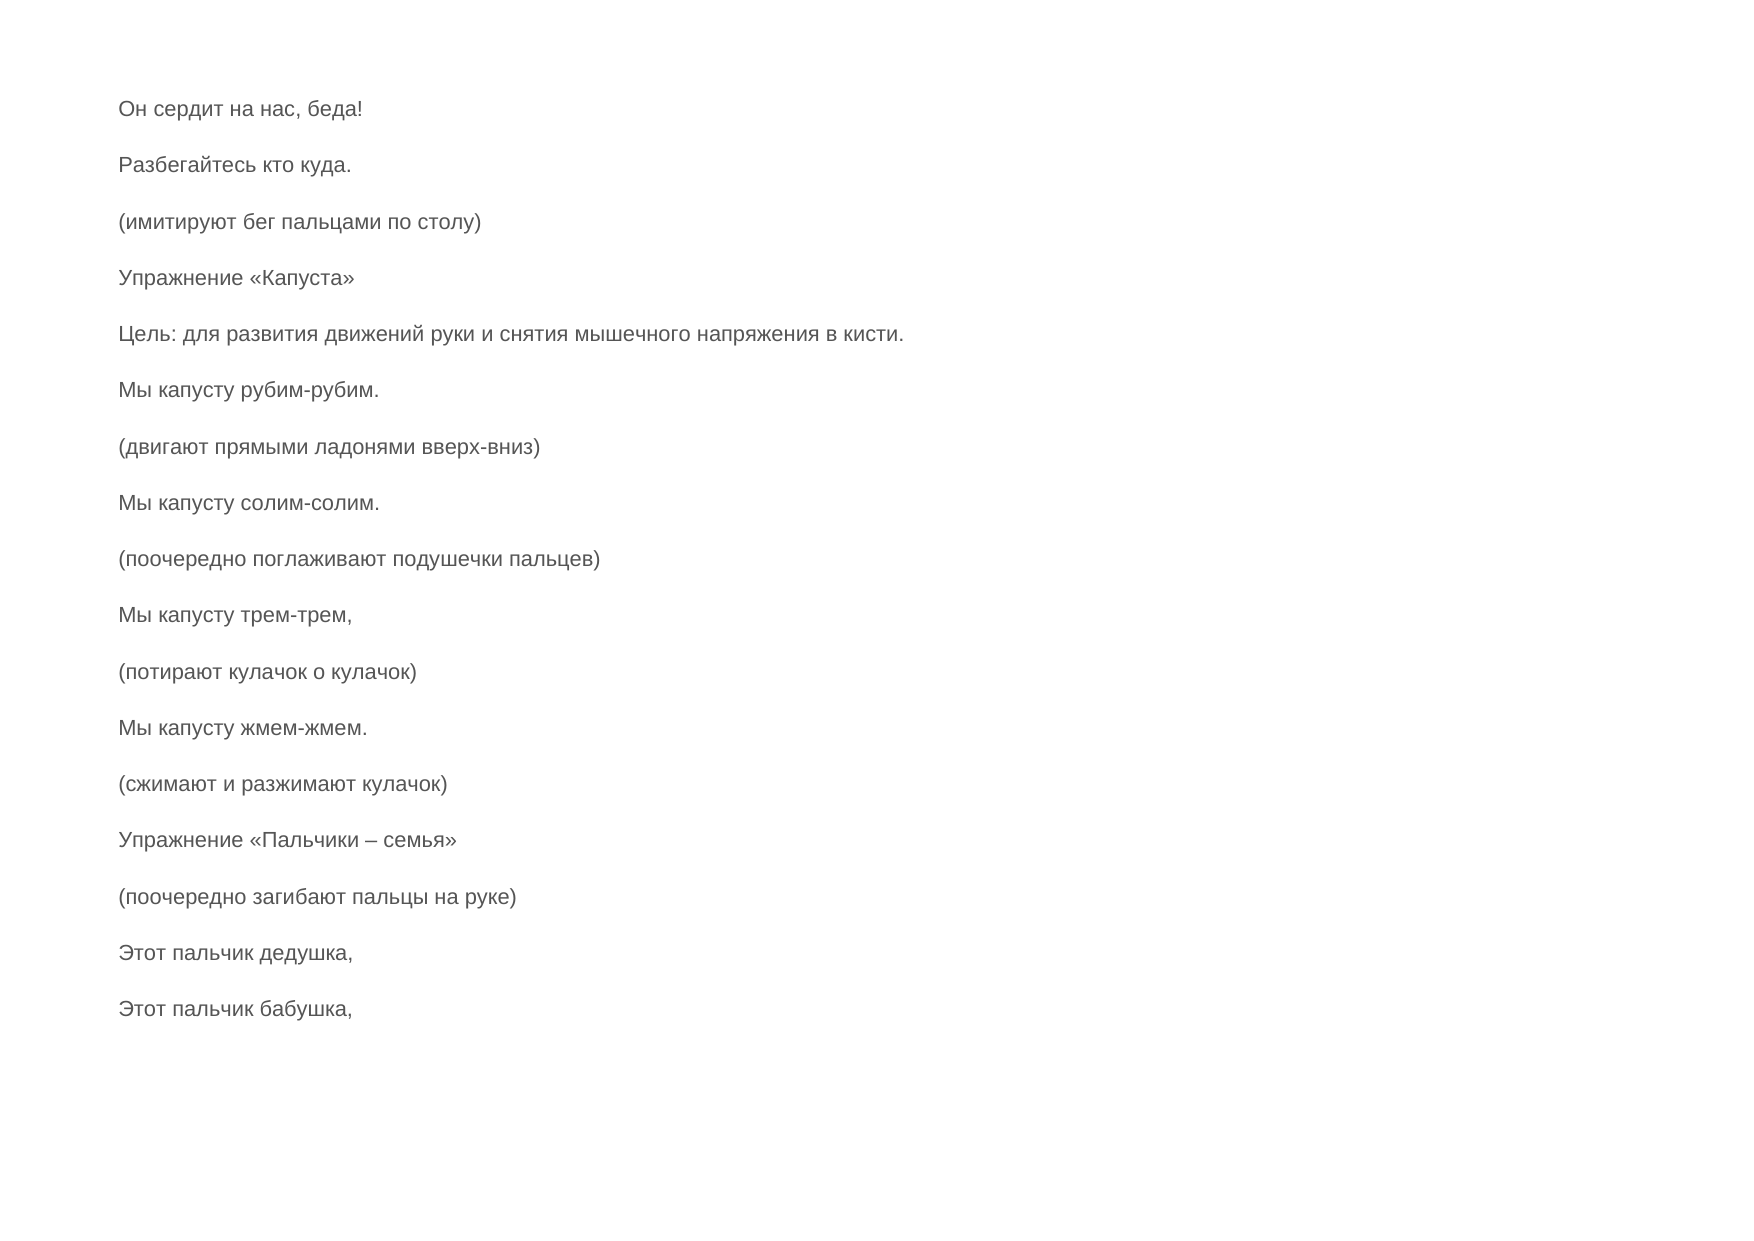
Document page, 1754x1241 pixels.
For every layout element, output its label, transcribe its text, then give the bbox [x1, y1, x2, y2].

text Разбегайтесь кто куда. [118, 145, 1636, 178]
text Цель: для развития движений руки и снятия мышечного напряжения в кисти. [118, 313, 1636, 346]
text (сжимают и разжимают кулачок) [118, 763, 1636, 796]
text Мы капусту жмем-жмем. [118, 707, 1636, 740]
text Этот пальчик бабушка, [118, 988, 1636, 1021]
text Он сердит на нас, беда! [118, 88, 1636, 121]
text (двигают прямыми ладонями вверх-вниз) [118, 426, 1636, 459]
text (поочередно поглаживают подушечки пальцев) [118, 538, 1636, 571]
text Этот пальчик дедушка, [118, 932, 1636, 965]
text Упражнение «Капуста» [118, 257, 1636, 290]
text Мы капусту солим-солим. [118, 482, 1636, 515]
text (потирают кулачок о кулачок) [118, 651, 1636, 684]
text Мы капусту рубим-рубим. [118, 370, 1636, 403]
text Мы капусту трем-трем, [118, 595, 1636, 628]
text (имитируют бег пальцами по столу) [118, 201, 1636, 234]
text Упражнение «Пальчики – семья» [118, 820, 1636, 853]
text (поочередно загибают пальцы на руке) [118, 876, 1636, 909]
